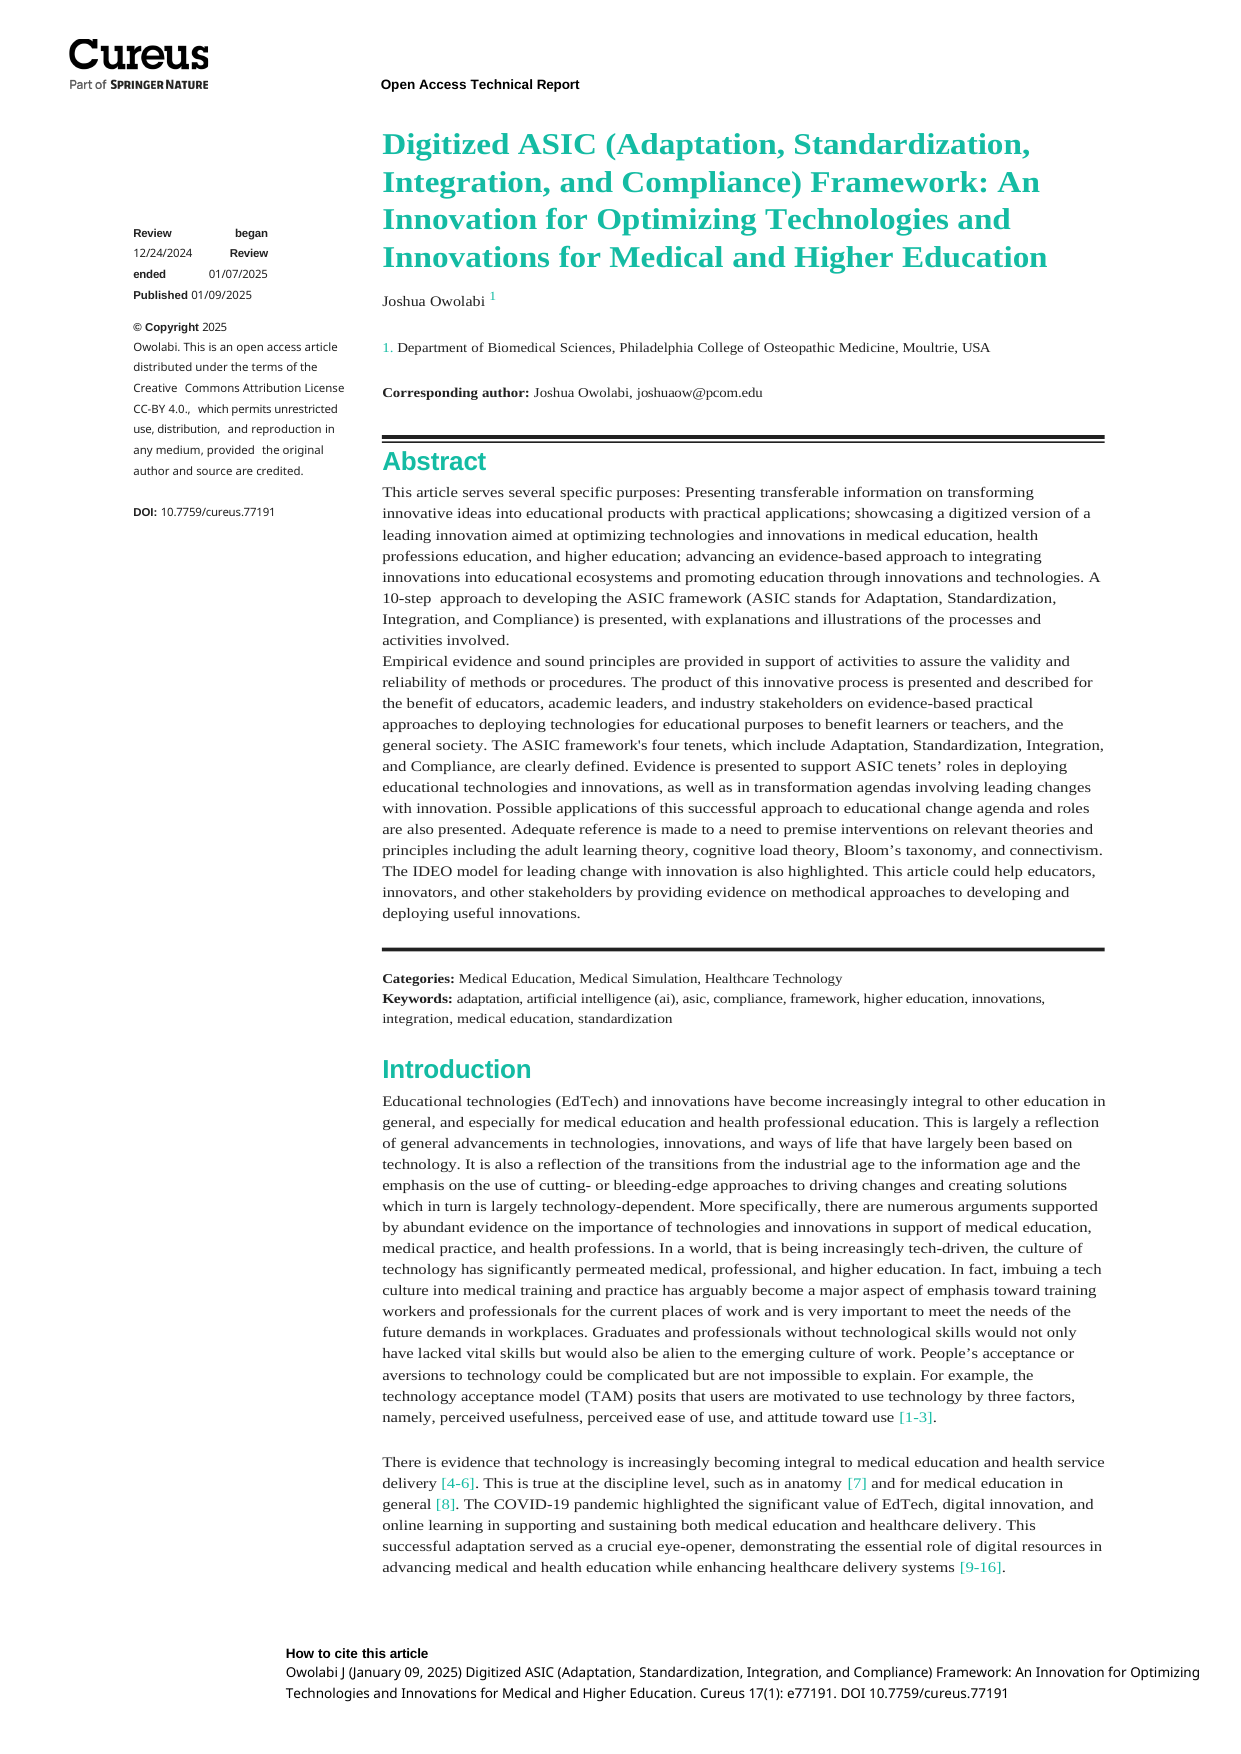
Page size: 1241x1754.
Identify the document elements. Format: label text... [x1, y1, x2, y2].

text Review began 12/24/2024 Review ended 01/07/2025 Published 01/09/2025 [133, 227, 268, 302]
text Empirical evidence and sound principles are provided in support of activities to assure the validity and reliability of methods or procedures. The product of this innovative process is presented and described for the benefit of educators, academic leaders, and industry stakeholders on evidence-based practical approaches to deploying technologies for educational purposes to benefit learners or teachers, and the general society. The ASIC framework's four tenets, which include Adaptation, Standardization, Integration, and Compliance, are clearly defined. Evidence is presented to support ASIC tenets’ roles in deploying educational technologies and innovations, as well as in transformation agendas involving leading changes with innovation. Possible applications of this successful approach to educational change agenda and roles are also presented. Adequate reference is made to a need to premise interventions on relevant theories and principles including the adult learning theory, cognitive load theory, Bloom’s taxonomy, and connectivism. The IDEO model for leading change with innovation is also highlighted. This article could help educators, innovators, and other stakeholders by providing evidence on methodical approaches to developing and deploying useful innovations. [382, 652, 1107, 922]
text Owolabi. This is an open access article distributed under the terms of the Creative Commons Attribution License CC-BY 4.0., which permits unrestricted use, distribution, and reproduction in any medium, provided the original author and source are credited. [133, 339, 349, 479]
subtitle Abstract [382, 446, 1203, 476]
text Educational technologies (EdTech) and innovations have become increasingly integral to other education in general, and especially for medical education and health professional education. This is largely a reflection of general advancements in technologies, innovations, and ways of life that have largely been based on technology. It is also a reflection of the transitions from the industrial age to the information age and the emphasis on the use of cutting- or bleeding-edge approaches to driving changes and creating solutions which in turn is largely technology-dependent. More specifically, there are numerous arguments supported by abundant evidence on the importance of technologies and innovations in support of medical education, medical practice, and health professions. In a world, that is being increasingly tech-driven, the culture of technology has significantly permeated medical, professional, and higher education. In fact, imbuing a tech culture into medical training and practice has arguably become a major aspect of emphasis toward training workers and professionals for the current places of work and is very important to meet the needs of the future demands in workplaces. Graduates and professionals without technological skills would not only have lacked vital skills but would also be alien to the emerging culture of work. People’s acceptance or aversions to technology could be complicated but are not impossible to explain. For example, the technology acceptance model (TAM) posits that users are motivated to use technology by three factors, namely, perceived usefulness, perceived ease of use, and attitude toward use [1-3]. [382, 1093, 1107, 1425]
text 1. Department of Biomedical Sciences, Philadelphia College of Osteopathic Medicine, Moultrie, USA [382, 340, 1203, 356]
text © Copyright 2025 [133, 319, 349, 334]
subtitle Digitized ASIC (Adaptation, Standardization, Integration, and Compliance) Framework: An Innovation for Optimizing Technologies and Innovations for Medical and Higher Education [382, 127, 1107, 273]
text Keywords: adaptation, artificial intelligence (ai), asic, compliance, framework, higher education, innovations, integration, medical education, standardization [382, 991, 1107, 1027]
text DOI: 10.7759/cureus.77191 [133, 504, 349, 519]
text Joshua Owolabi 1 [382, 289, 1203, 309]
subtitle Introduction [382, 1054, 1203, 1084]
text This article serves several specific purposes: Presenting transferable information on transforming innovative ideas into educational products with practical applications; showcasing a digitized version of a leading innovation aimed at optimizing technologies and innovations in medical education, health professions education, and higher education; advancing an evidence-based approach to integrating innovations into educational ecosystems and promoting education through innovations and technologies. A 10-step approach to developing the ASIC framework (ASIC stands for Adaptation, Standardization, Integration, and Compliance) is presented, with explanations and illustrations of the processes and activities involved. [382, 484, 1106, 648]
text Corresponding author: Joshua Owolabi, joshuaow@pcom.edu [382, 385, 1203, 401]
text How to cite this article [286, 1646, 1203, 1661]
text Categories: Medical Education, Medical Simulation, Healthcare Technology [382, 971, 1203, 987]
text Open Access Technical Report [381, 76, 1203, 92]
picture [69, 39, 209, 89]
text Owolabi J (January 09, 2025) Digitized ASIC (Adaptation, Standardization, Integration, and Compliance) Framework: An Innovation for Optimizing Technologies and Innovations for Medical and Higher Education. Cureus 17(1): e77191. DOI 10.7759/cureus.77191 [286, 1663, 1203, 1702]
text There is evidence that technology is increasingly becoming integral to medical education and health service delivery [4-6]. This is true at the discipline level, such as in anatomy [7] and for medical education in general [8]. The COVID-19 pandemic highlighted the significant value of EdTech, digital innovation, and online learning in supporting and sustaining both medical education and healthcare delivery. This successful adaptation served as a crucial eye-opener, demonstrating the essential role of digital resources in advancing medical and health education while enhancing healthcare delivery systems [9-16]. [382, 1454, 1107, 1576]
